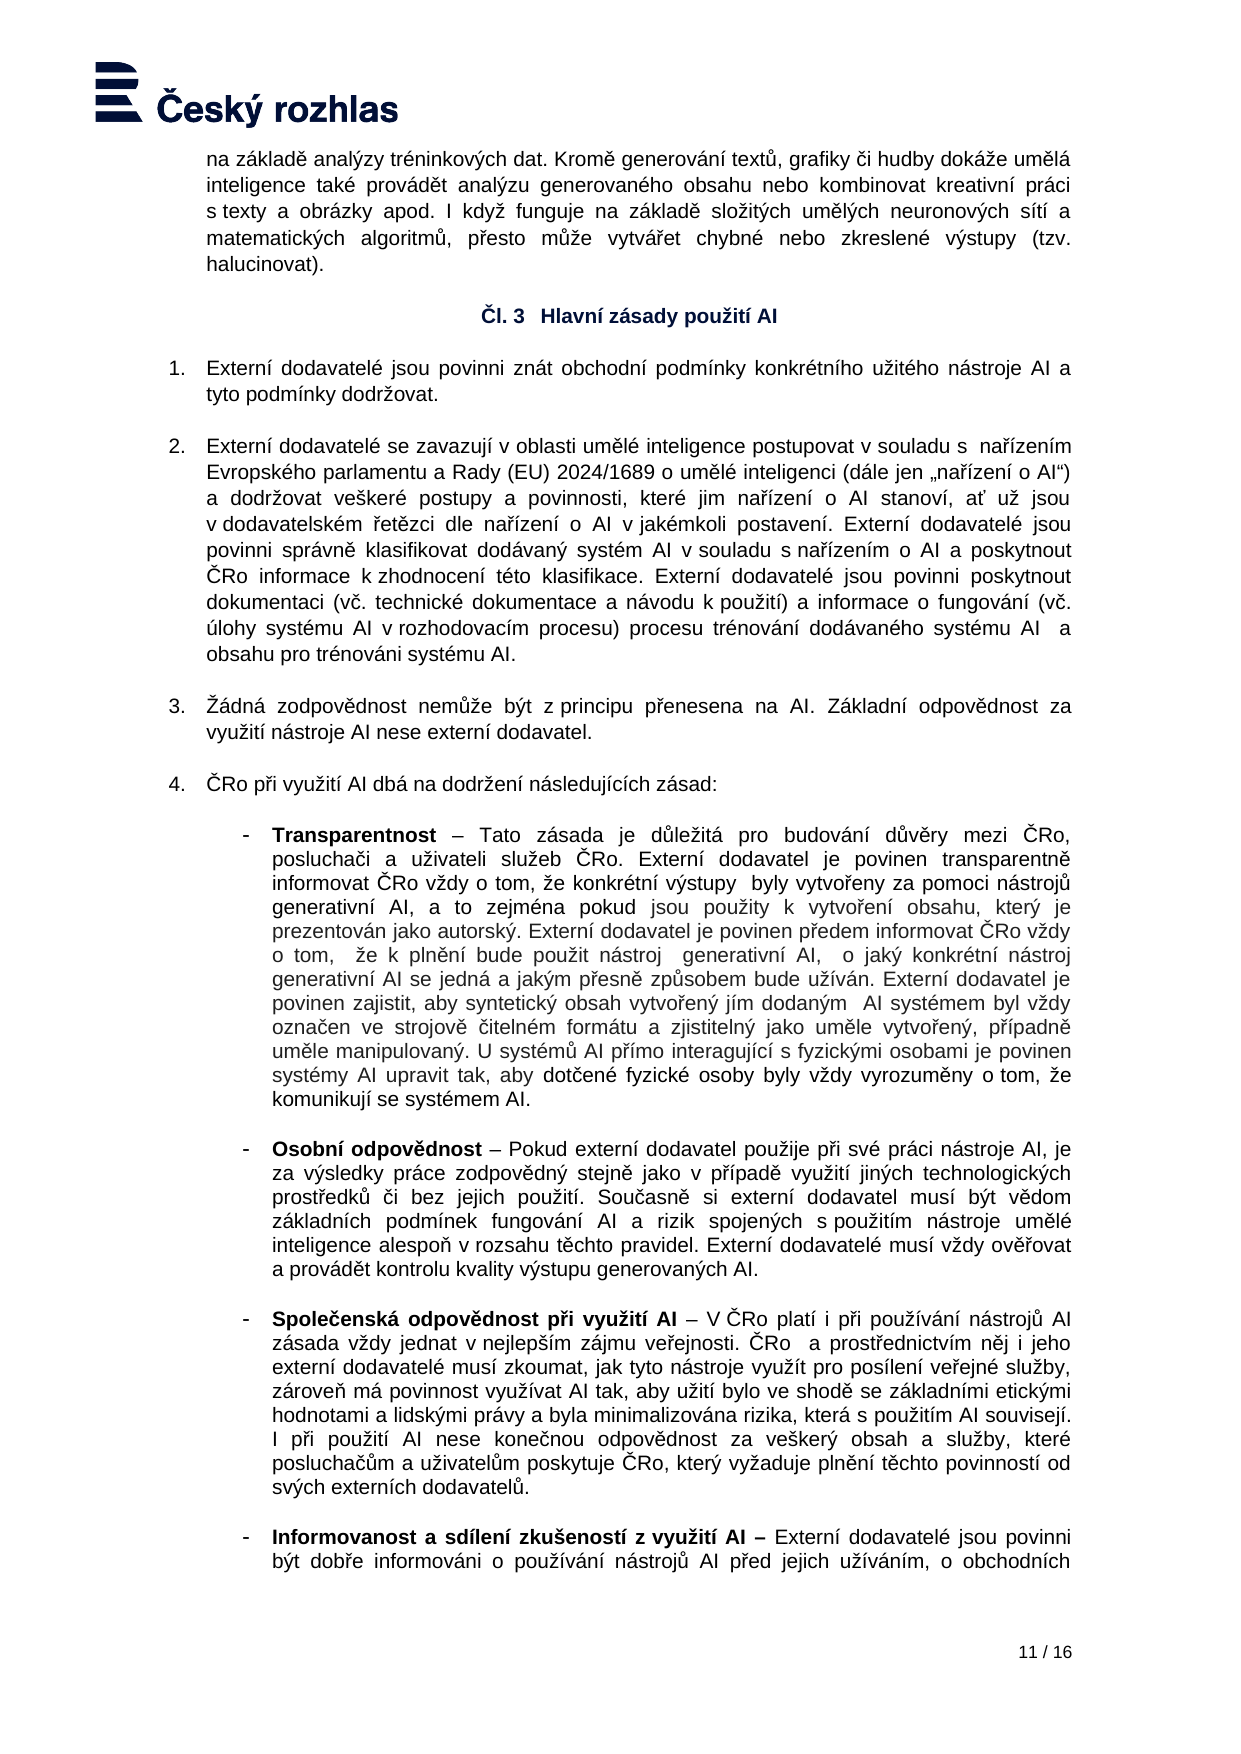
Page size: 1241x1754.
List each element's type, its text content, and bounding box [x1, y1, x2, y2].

text Osobní odpovědnost – Pokud externí dodavatel použije při své práci nástroje AI, je za výsledky práce zodpovědný stejně jako v případě využití jiných technologických prostředků či bez jejich použití. Současně si externí dodavatel musí být vědom základních podmínek fungování AI a rizik spojených s použitím nástroje umělé inteligence alespoň v rozsahu těchto pravidel. Externí dodavatelé musí vždy ověřovat a provádět kontrolu kvality výstupu generovaných AI. [242, 1137, 1072, 1281]
list Hlavní zásady použití AI [208, 302, 1072, 328]
picture [95, 62, 398, 128]
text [242, 1524, 1072, 1572]
text Společenská odpovědnost při využití AI – V ČRo platí i při používání nástrojů AI zásada vždy jednat v nejlepším zájmu veřejnosti. ČRo a prostřednictvím něj i jeho externí dodavatelé musí zkoumat, jak tyto nástroje využít pro posílení veřejné služby, zároveň má povinnost využívat AI tak, aby užití bylo ve shodě se základními etickými hodnotami a lidskými právy a byla minimalizována rizika, která s použitím AI souvisejí. I při použití AI nese konečnou odpovědnost za veškerý obsah a služby, které posluchačům a uživatelům poskytuje ČRo, který vyžaduje plnění těchto povinností od svých externích dodavatelů. [242, 1307, 1072, 1498]
text ČRo při využití AI dbá na dodržení následujících zásad: [168, 771, 1072, 797]
list Externí dodavatelé se zavazují v oblasti umělé inteligence postupovat v souladu s nařízením Evropského parlamentu a Rady (EU) 2024/1689 o umělé inteligenci (dále jen „nařízení o AI“) a dodržovat veškeré postupy a povinnosti, které jim nařízení o AI stanoví, ať už jsou v dodavatelském řetězci dle nařízení o AI v jakémkoli postavení. Externí dodavatelé jsou povinni správně klasifikovat dodávaný systém AI v souladu s nařízením o AI a poskytnout ČRo informace k zhodnocení této klasifikace. Externí dodavatelé jsou povinni poskytnout dokumentaci (vč. technické dokumentace a návodu k použití) a informace o fungování (vč. úlohy systému AI v rozhodovacím procesu) procesu trénování dodávaného systému AI a obsahu pro trénováni systému AI. [168, 432, 1072, 667]
list Externí dodavatelé jsou povinni znát obchodní podmínky konkrétního užitého nástroje AI a tyto podmínky dodržovat. [168, 354, 1072, 406]
text Transparentnost – Tato zásada je důležitá pro budování důvěry mezi ČRo, posluchači a uživateli služeb ČRo. Externí dodavatel je povinen transparentně informovat ČRo vždy o tom, že konkrétní výstupy byly vytvořeny za pomoci nástrojů generativní AI, a to zejména pokud jsou použity k vytvoření obsahu, který je prezentován jako autorský. Externí dodavatel je povinen předem informovat ČRo vždy o tom, že k plnění bude použit nástroj generativní AI, o jaký konkrétní nástroj generativní AI se jedná a jakým přesně způsobem bude užíván. Externí dodavatel je povinen zajistit, aby syntetický obsah vytvořený jím dodaným AI systémem byl vždy označen ve strojově čitelném formátu a zjistitelný jako uměle vytvořený, případně uměle manipulovaný. U systémů AI přímo interagující s fyzickými osobami je povinen systémy AI upravit tak, aby dotčené fyzické osoby byly vždy vyrozuměny o tom, že komunikují se systémem AI. [242, 823, 1072, 1111]
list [168, 146, 1072, 276]
list Žádná zodpovědnost nemůže být z principu přenesena na AI. Základní odpovědnost za využití nástroje AI nese externí dodavatel. [168, 693, 1072, 745]
